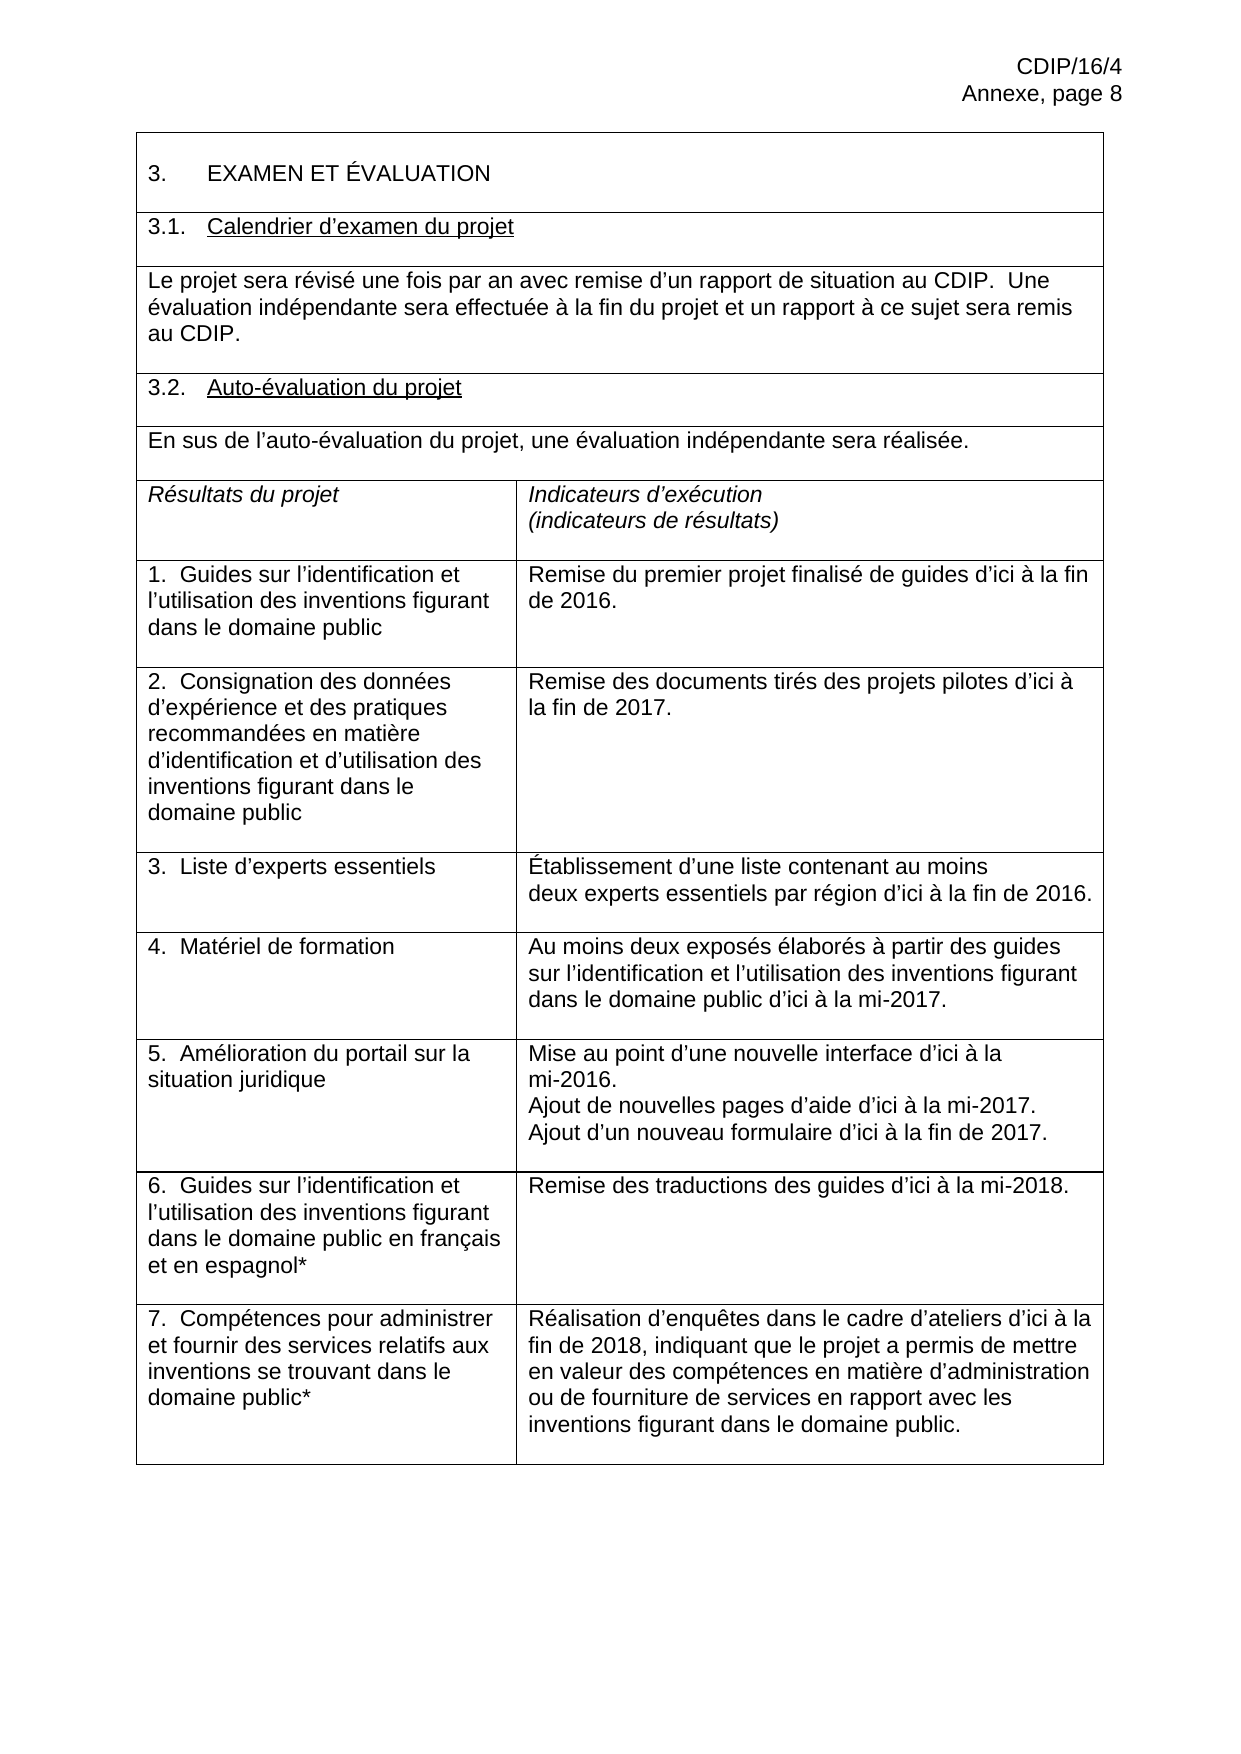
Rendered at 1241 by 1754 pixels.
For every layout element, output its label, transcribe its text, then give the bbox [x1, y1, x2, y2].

table_cell 2. Consignation des données d’expérience et des pratiques recommandées en matière d’identification et d’utilisation des inventions figurant dans le domaine public [137, 668, 516, 852]
table_cell Au moins deux exposés élaborés à partir des guides sur l’identification et l’utilisation des inventions figurant dans le domaine public d’ici à la mi-2017. [517, 933, 1103, 1039]
table_cell En sus de l’auto-évaluation du projet, une évaluation indépendante sera réalisée. [137, 427, 1103, 480]
table_cell Réalisation d’enquêtes dans le cadre d’ateliers d’ici à la fin de 2018, indiquant que le projet a permis de mettre en valeur des compétences en matière d’administration ou de fourniture de services en rapport avec les inventions figurant dans le domaine public. [517, 1305, 1103, 1463]
table_cell 3. Liste d’experts essentiels [137, 853, 516, 932]
table_cell Indicateurs d’exécution (indicateurs de résultats) [517, 481, 1103, 560]
table_cell Remise des traductions des guides d’ici à la mi-2018. [517, 1173, 1103, 1304]
table_cell 3.2. Auto-évaluation du projet [137, 374, 1103, 426]
table_header 3. EXAMEN ET ÉVALUATION [137, 133, 1103, 212]
table_cell Remise des documents tirés des projets pilotes d’ici à la fin de 2017. [517, 668, 1103, 852]
table_cell Mise au point d’une nouvelle interface d’ici à la mi-2016. Ajout de nouvelles pages d’aide d’ici à la mi-2017. Ajout d’un nouveau formulaire d’ici à la fin de 2017. [517, 1040, 1103, 1171]
table_cell Résultats du projet [137, 481, 516, 560]
table_cell 3.1. Calendrier d’examen du projet [137, 213, 1103, 266]
table_cell 4. Matériel de formation [137, 933, 516, 1039]
table_cell Le projet sera révisé une fois par an avec remise d’un rapport de situation au CDIP. Une évaluation indépendante sera effectuée à la fin du projet et un rapport à ce sujet sera remis au CDIP. [137, 267, 1103, 372]
table_cell 6. Guides sur l’identification et l’utilisation des inventions figurant dans le domaine public en français et en espagnol* [137, 1173, 516, 1304]
table_cell Remise du premier projet finalisé de guides d’ici à la fin de 2016. [517, 561, 1103, 667]
table_cell Établissement d’une liste contenant au moins deux experts essentiels par région d’ici à la fin de 2016. [517, 853, 1103, 932]
table_cell 1. Guides sur l’identification et l’utilisation des inventions figurant dans le domaine public [137, 561, 516, 667]
table_cell 5. Amélioration du portail sur la situation juridique [137, 1040, 516, 1171]
table_cell 7. Compétences pour administrer et fournir des services relatifs aux inventions se trouvant dans le domaine public* [137, 1305, 516, 1463]
